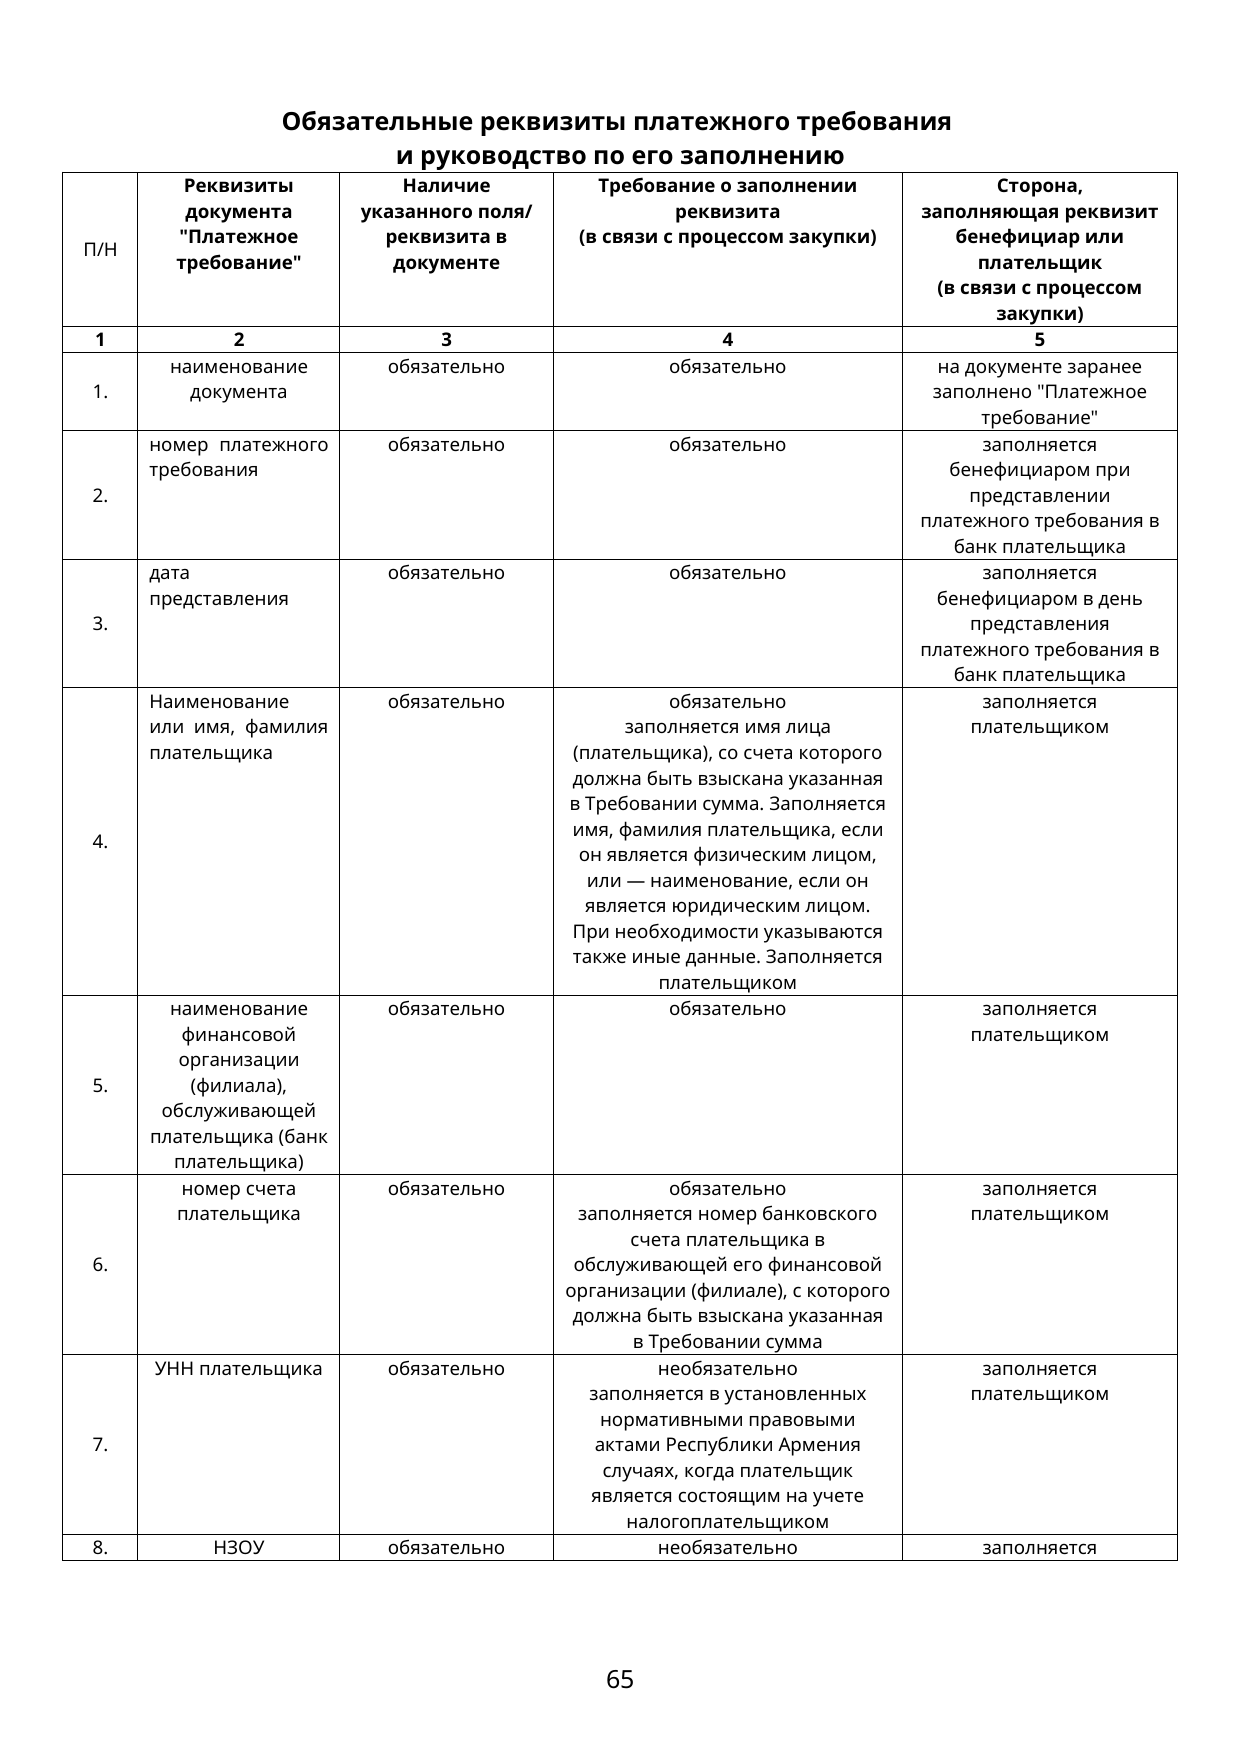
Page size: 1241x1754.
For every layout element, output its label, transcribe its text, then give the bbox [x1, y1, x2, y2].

table_cell 8. [63, 1535, 137, 1560]
table_header П/Н [63, 173, 137, 326]
table_header Реквизиты документа "Платежное требование" [138, 173, 339, 326]
table_header Требование о заполнении реквизита (в связи с процессом закупки) [554, 173, 902, 326]
table_cell 2 [138, 327, 339, 352]
table_cell 3 [340, 327, 553, 352]
table_cell наименование документа [138, 353, 339, 430]
table_cell 1. [63, 353, 137, 430]
table_cell обязательно [554, 560, 902, 687]
table_header Наличие указанного поля/ реквизита в документе [340, 173, 553, 326]
table_cell обязательно заполняется имя лица (плательщика), со счета которого должна быть взыскана указанная в Требовании сумма. Заполняется имя, фамилия плательщика, если он является физическим лицом, или — наименование, если он является юридическим лицом. При необходимости указываются также иные данные. Заполняется плательщиком [554, 688, 902, 994]
table_cell обязательно [340, 560, 553, 687]
table_cell обязательно [340, 1175, 553, 1354]
table_cell необязательно заполняется в установленных нормативными правовыми актами Республики Армения случаях, когда плательщик является физическим лицом [554, 1535, 902, 1560]
table_cell обязательно [340, 1355, 553, 1533]
table_cell заполняется бенефициаром при представлении платежного требования в банк плательщика [903, 431, 1177, 558]
table_cell обязательно [340, 353, 553, 430]
table_cell 7. [63, 1355, 137, 1533]
table_cell обязательно [340, 996, 553, 1174]
table_cell 4. [63, 688, 137, 994]
table_cell обязательно [340, 1535, 553, 1560]
text Обязательные реквизиты платежного требования и руководство по его заполнению [207, 103, 1034, 172]
table_cell 2. [63, 431, 137, 558]
table_cell наименование финансовой организации (филиала), обслуживающей плательщика (банк плательщика) [138, 996, 339, 1174]
table_cell обязательно [554, 996, 902, 1174]
table_cell дата представления [138, 560, 339, 687]
table_cell НЗОУ плательщика [138, 1535, 339, 1560]
table_cell заполняется плательщиком [903, 1355, 1177, 1533]
table_cell 5. [63, 996, 137, 1174]
table_cell обязательно [554, 431, 902, 558]
table_cell обязательно [340, 431, 553, 558]
table_cell на документе заранее заполнено "Платежное требование" [903, 353, 1177, 430]
table_cell 5 [903, 327, 1177, 352]
table_cell 6. [63, 1175, 137, 1354]
table_cell 1 [63, 327, 137, 352]
table_cell необязательно заполняется в установленных нормативными правовыми актами Республики Армения случаях, когда плательщик является состоящим на учете налогоплательщиком [554, 1355, 902, 1533]
table_cell заполняется плательщиком [903, 1535, 1177, 1560]
table_cell 4 [554, 327, 902, 352]
table_cell УНН плательщика [138, 1355, 339, 1533]
table_header Сторона, заполняющая реквизит бенефициар или плательщик (в связи с процессом закупки) [903, 173, 1177, 326]
table_cell обязательно заполняется номер банковского счета плательщика в обслуживающей его финансовой организации (филиале), с которого должна быть взыскана указанная в Требовании сумма [554, 1175, 902, 1354]
table_cell заполняется бенефициаром в день представления платежного требования в банк плательщика [903, 560, 1177, 687]
table_cell обязательно [554, 353, 902, 430]
table_cell Наименование или имя, фамилия плательщика [138, 688, 339, 994]
table_cell заполняется плательщиком [903, 996, 1177, 1174]
table_cell номер платежного требования [138, 431, 339, 558]
table_cell 3. [63, 560, 137, 687]
table_cell номер счета плательщика [138, 1175, 339, 1354]
table_cell заполняется плательщиком [903, 1175, 1177, 1354]
table_cell обязательно [340, 688, 553, 994]
table_cell заполняется плательщиком [903, 688, 1177, 994]
